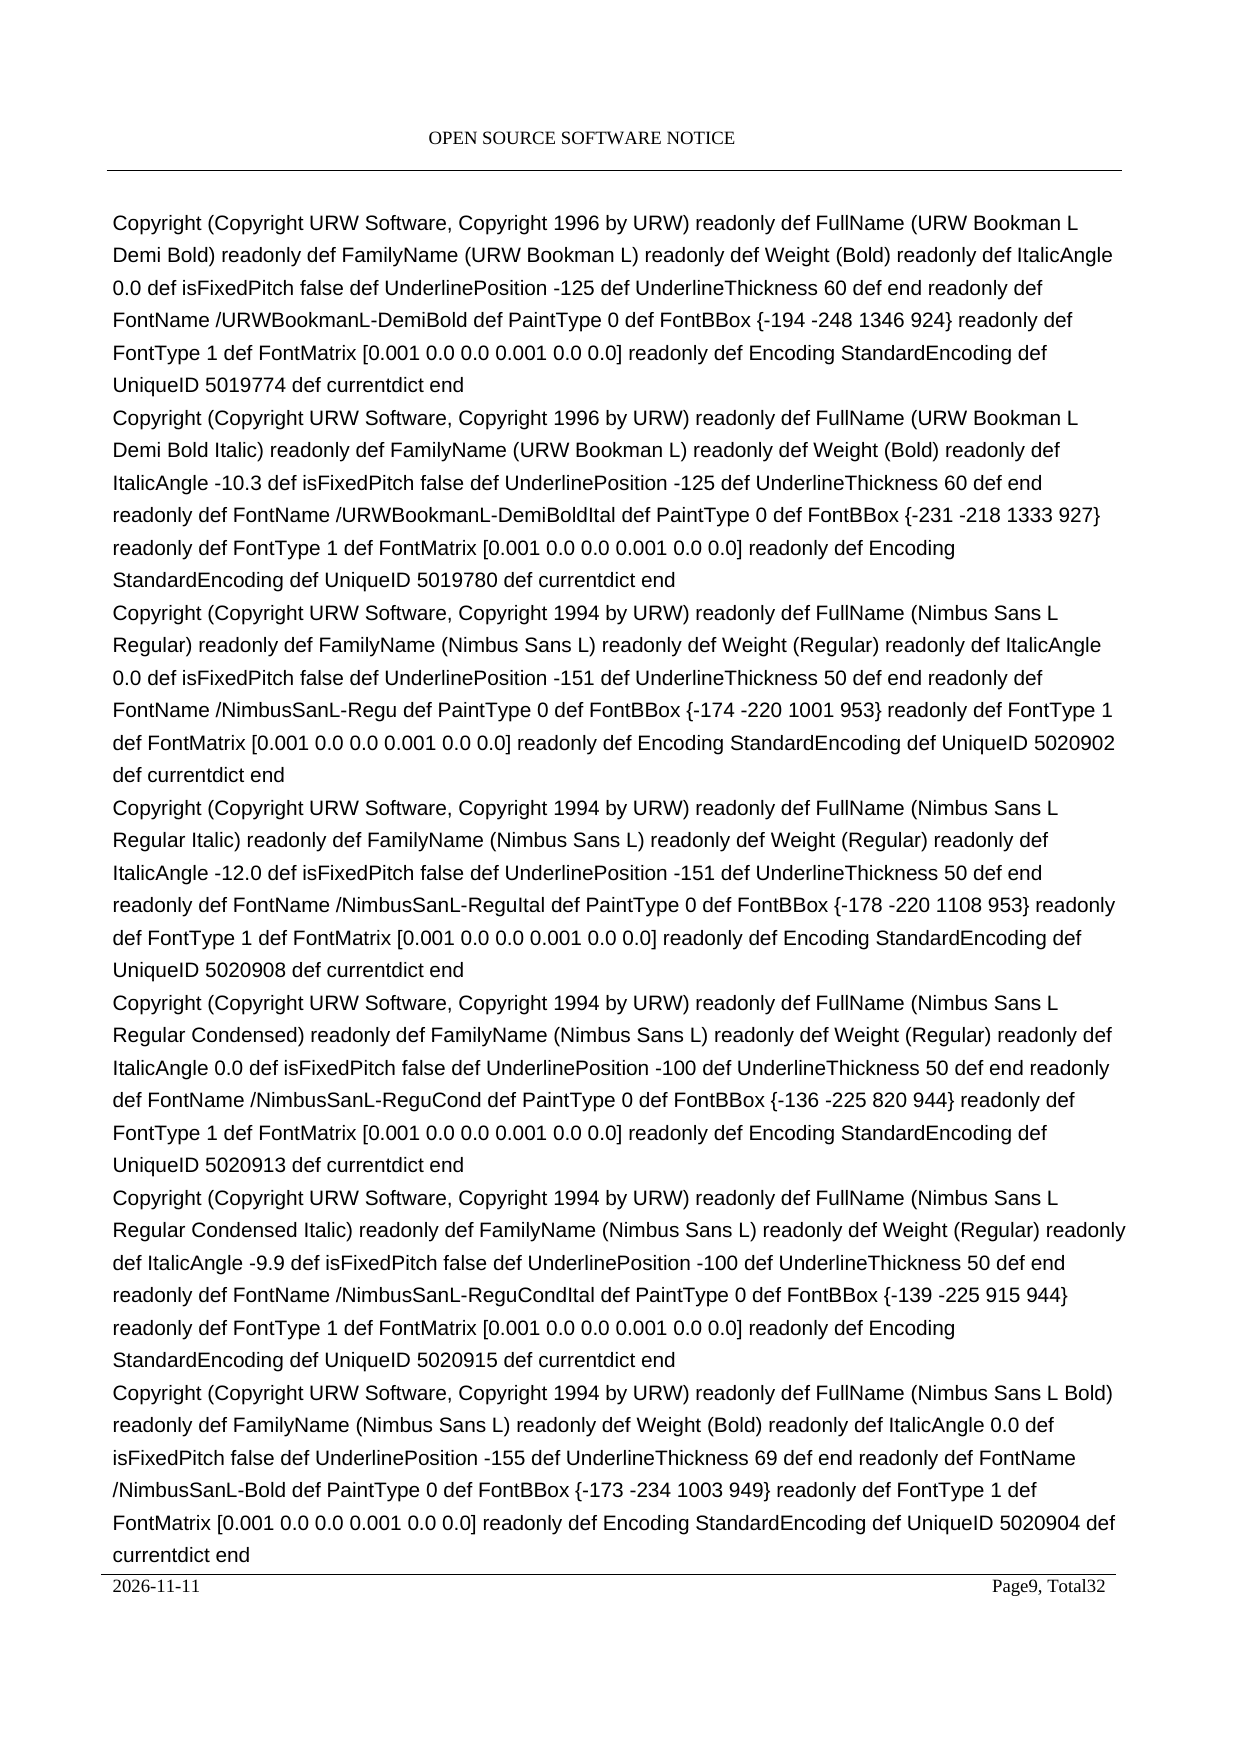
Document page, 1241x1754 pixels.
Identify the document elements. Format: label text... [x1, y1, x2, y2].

text Copyright (Copyright URW Software, Copyright 1994 by URW) readonly def FullName (Nimbus Sans L Regular Condensed Italic) readonly def FamilyName (Nimbus Sans L) readonly def Weight (Regular) readonly def ItalicAngle -9.9 def isFixedPitch false def UnderlinePosition -100 def UnderlineThickness 50 def end readonly def FontName /NimbusSanL-ReguCondItal def PaintType 0 def FontBBox {-139 -225 915 944} readonly def FontType 1 def FontMatrix [0.001 0.0 0.0 0.001 0.0 0.0] readonly def Encoding StandardEncoding def UniqueID 5020915 def currentdict end [112, 1181, 1128, 1376]
text Copyright (Copyright URW Software, Copyright 1994 by URW) readonly def FullName (Nimbus Sans L Regular Condensed) readonly def FamilyName (Nimbus Sans L) readonly def Weight (Regular) readonly def ItalicAngle 0.0 def isFixedPitch false def UnderlinePosition -100 def UnderlineThickness 50 def end readonly def FontName /NimbusSanL-ReguCond def PaintType 0 def FontBBox {-136 -225 820 944} readonly def FontType 1 def FontMatrix [0.001 0.0 0.0 0.001 0.0 0.0] readonly def Encoding StandardEncoding def UniqueID 5020913 def currentdict end [112, 986, 1128, 1181]
text Copyright (Copyright URW Software, Copyright 1994 by URW) readonly def FullName (Nimbus Sans L Regular Italic) readonly def FamilyName (Nimbus Sans L) readonly def Weight (Regular) readonly def ItalicAngle -12.0 def isFixedPitch false def UnderlinePosition -151 def UnderlineThickness 50 def end readonly def FontName /NimbusSanL-ReguItal def PaintType 0 def FontBBox {-178 -220 1108 953} readonly def FontType 1 def FontMatrix [0.001 0.0 0.0 0.001 0.0 0.0] readonly def Encoding StandardEncoding def UniqueID 5020908 def currentdict end [112, 791, 1128, 986]
text Copyright (Copyright URW Software, Copyright 1996 by URW) readonly def FullName (URW Bookman L Demi Bold) readonly def FamilyName (URW Bookman L) readonly def Weight (Bold) readonly def ItalicAngle 0.0 def isFixedPitch false def UnderlinePosition -125 def UnderlineThickness 60 def end readonly def FontName /URWBookmanL-DemiBold def PaintType 0 def FontBBox {-194 -248 1346 924} readonly def FontType 1 def FontMatrix [0.001 0.0 0.0 0.001 0.0 0.0] readonly def Encoding StandardEncoding def UniqueID 5019774 def currentdict end [112, 206, 1128, 401]
text Copyright (Copyright URW Software, Copyright 1996 by URW) readonly def FullName (URW Bookman L Demi Bold Italic) readonly def FamilyName (URW Bookman L) readonly def Weight (Bold) readonly def ItalicAngle -10.3 def isFixedPitch false def UnderlinePosition -125 def UnderlineThickness 60 def end readonly def FontName /URWBookmanL-DemiBoldItal def PaintType 0 def FontBBox {-231 -218 1333 927} readonly def FontType 1 def FontMatrix [0.001 0.0 0.0 0.001 0.0 0.0] readonly def Encoding StandardEncoding def UniqueID 5019780 def currentdict end [112, 401, 1128, 596]
text Copyright (Copyright URW Software, Copyright 1994 by URW) readonly def FullName (Nimbus Sans L Bold) readonly def FamilyName (Nimbus Sans L) readonly def Weight (Bold) readonly def ItalicAngle 0.0 def isFixedPitch false def UnderlinePosition -155 def UnderlineThickness 69 def end readonly def FontName /NimbusSanL-Bold def PaintType 0 def FontBBox {-173 -234 1003 949} readonly def FontType 1 def FontMatrix [0.001 0.0 0.0 0.001 0.0 0.0] readonly def Encoding StandardEncoding def UniqueID 5020904 def currentdict end [112, 1376, 1128, 1571]
text Copyright (Copyright URW Software, Copyright 1994 by URW) readonly def FullName (Nimbus Sans L Regular) readonly def FamilyName (Nimbus Sans L) readonly def Weight (Regular) readonly def ItalicAngle 0.0 def isFixedPitch false def UnderlinePosition -151 def UnderlineThickness 50 def end readonly def FontName /NimbusSanL-Regu def PaintType 0 def FontBBox {-174 -220 1001 953} readonly def FontType 1 def FontMatrix [0.001 0.0 0.0 0.001 0.0 0.0] readonly def Encoding StandardEncoding def UniqueID 5020902 def currentdict end [112, 596, 1128, 791]
